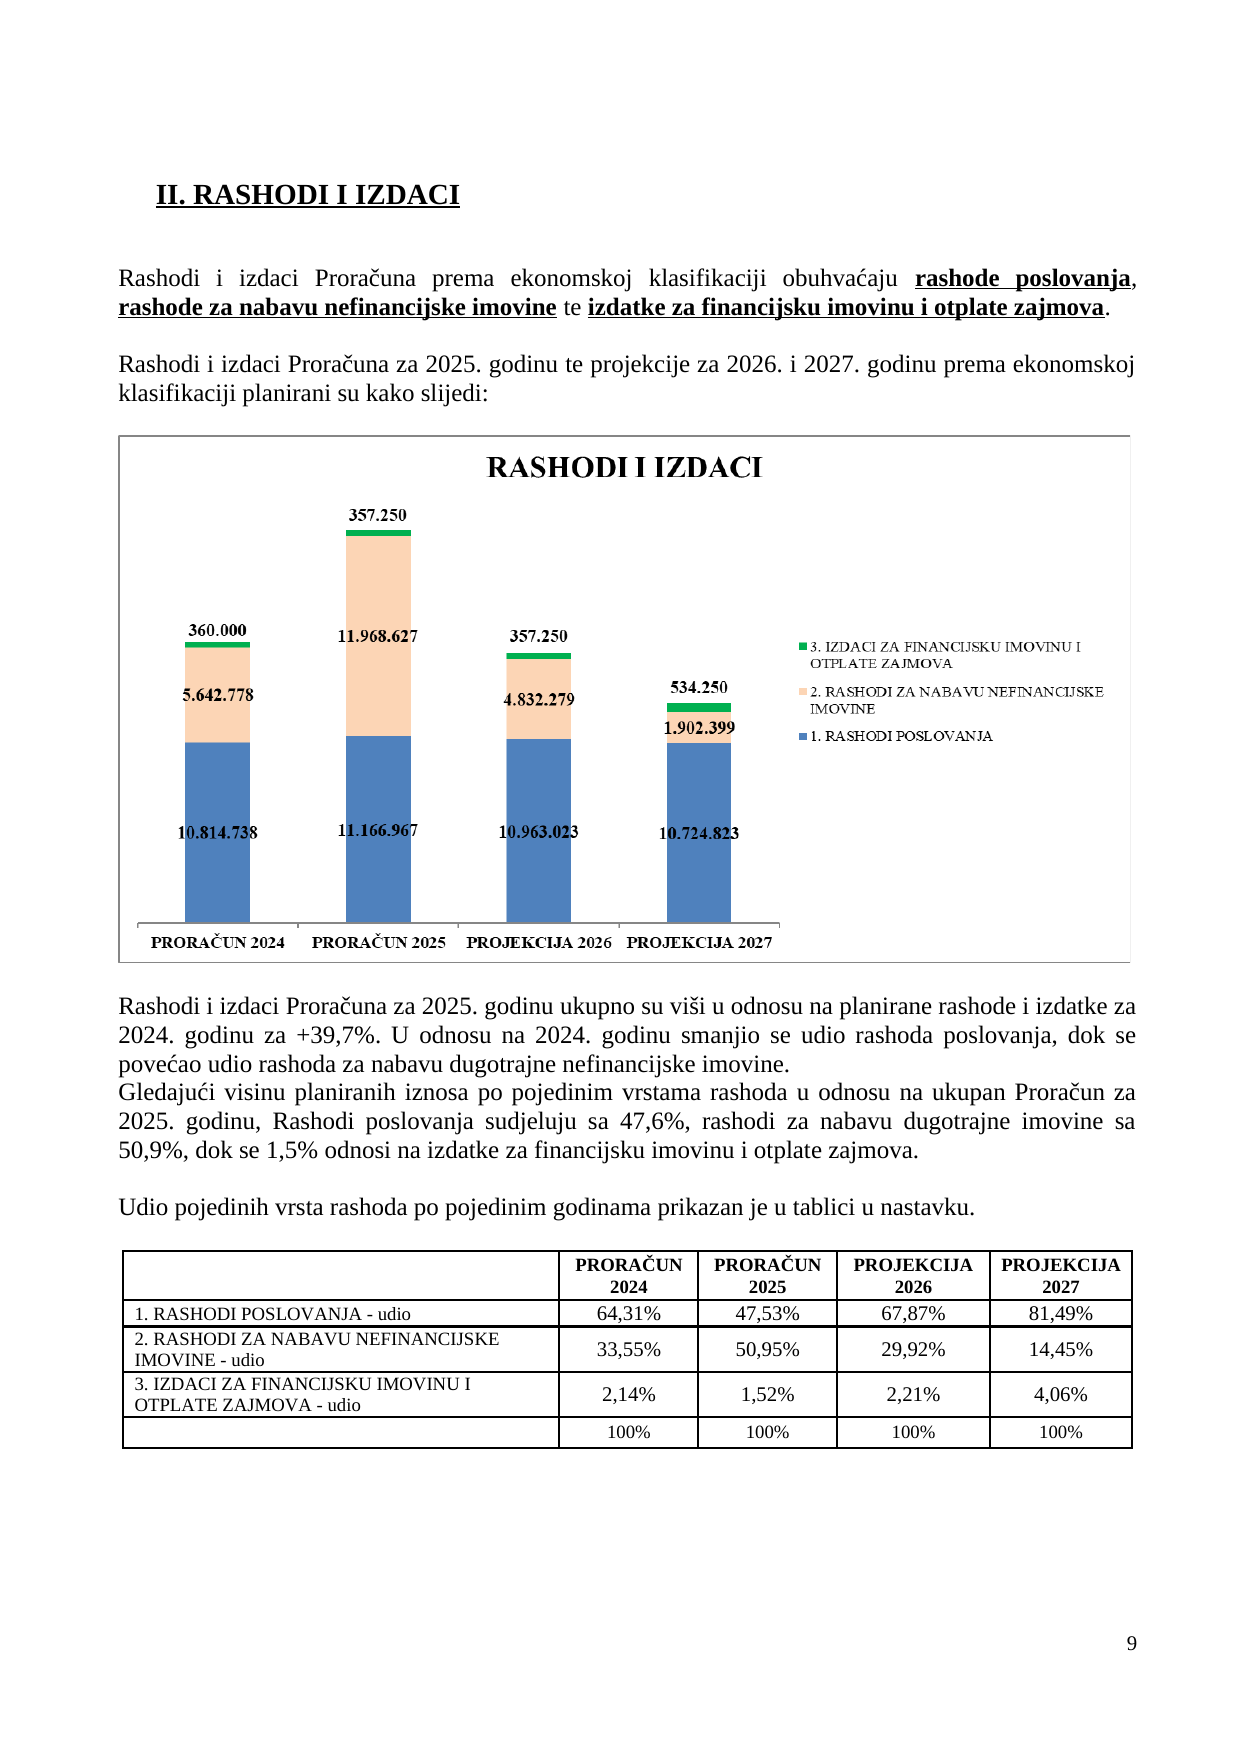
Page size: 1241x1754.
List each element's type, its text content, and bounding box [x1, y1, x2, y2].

table_header PRORAČUN 2024 [560, 1252, 697, 1299]
table_cell 2. RASHODI ZA NABAVU NEFINANCIJSKE IMOVINE - udio [124, 1328, 558, 1371]
table_cell 100% [560, 1418, 697, 1447]
table_cell 1,52% [699, 1373, 836, 1416]
table_header PROJEKCIJA 2027 [991, 1252, 1131, 1299]
table_cell 100% [838, 1418, 989, 1447]
table_cell 29,92% [838, 1328, 989, 1371]
text Rashodi i izdaci Proračuna prema ekonomskoj klasifikaciji obuhvaćaju rashode poslovanja, rashode za nabavu nefinancijske imovine te izdatke za financijsku imovinu i otplate zajmova. [118, 263, 1137, 321]
picture [118, 435, 1131, 963]
table_cell 47,53% [699, 1301, 836, 1325]
text Rashodi i izdaci Proračuna za 2025. godinu ukupno su viši u odnosu na planirane rashode i izdatke za 2024. godinu za +39,7%. U odnosu na 2024. godinu smanjio se udio rashoda poslovanja, dok se povećao udio rashoda za nabavu dugotrajne nefinancijske imovine. [118, 991, 1137, 1077]
table_cell 1. RASHODI POSLOVANJA - udio [124, 1301, 558, 1325]
table_cell 14,45% [991, 1328, 1131, 1371]
table_cell 100% [991, 1418, 1131, 1447]
text Udio pojedinih vrsta rashoda po pojedinim godinama prikazan je u tablici u nastavku. [118, 1192, 1137, 1221]
table_cell 2,21% [838, 1373, 989, 1416]
table_cell 67,87% [838, 1301, 989, 1325]
table_cell 81,49% [991, 1301, 1131, 1325]
table_cell 100% [699, 1418, 836, 1447]
table_header PRORAČUN 2025 [699, 1252, 836, 1299]
text Gledajući visinu planiranih iznosa po pojedinim vrstama rashoda u odnosu na ukupan Proračun za 2025. godinu, Rashodi poslovanja sudjeluju sa 47,6%, rashodi za nabavu dugotrajne imovine sa 50,9%, dok se 1,5% odnosi na izdatke za financijsku imovinu i otplate zajmova. [118, 1077, 1137, 1164]
table_header [124, 1252, 558, 1299]
table_cell 4,06% [991, 1373, 1131, 1416]
table_cell 2,14% [560, 1373, 697, 1416]
text Rashodi i izdaci Proračuna za 2025. godinu te projekcije za 2026. i 2027. godinu prema ekonomskoj klasifikaciji planirani su kako slijedi: [118, 349, 1137, 407]
table_cell [124, 1418, 558, 1447]
table_cell 50,95% [699, 1328, 836, 1371]
list II. RASHODI I IZDACI [156, 177, 1137, 211]
table_cell 64,31% [560, 1301, 697, 1325]
table_cell 33,55% [560, 1328, 697, 1371]
table_cell 3. IZDACI ZA FINANCIJSKU IMOVINU I OTPLATE ZAJMOVA - udio [124, 1373, 558, 1416]
table_header PROJEKCIJA 2026 [838, 1252, 989, 1299]
